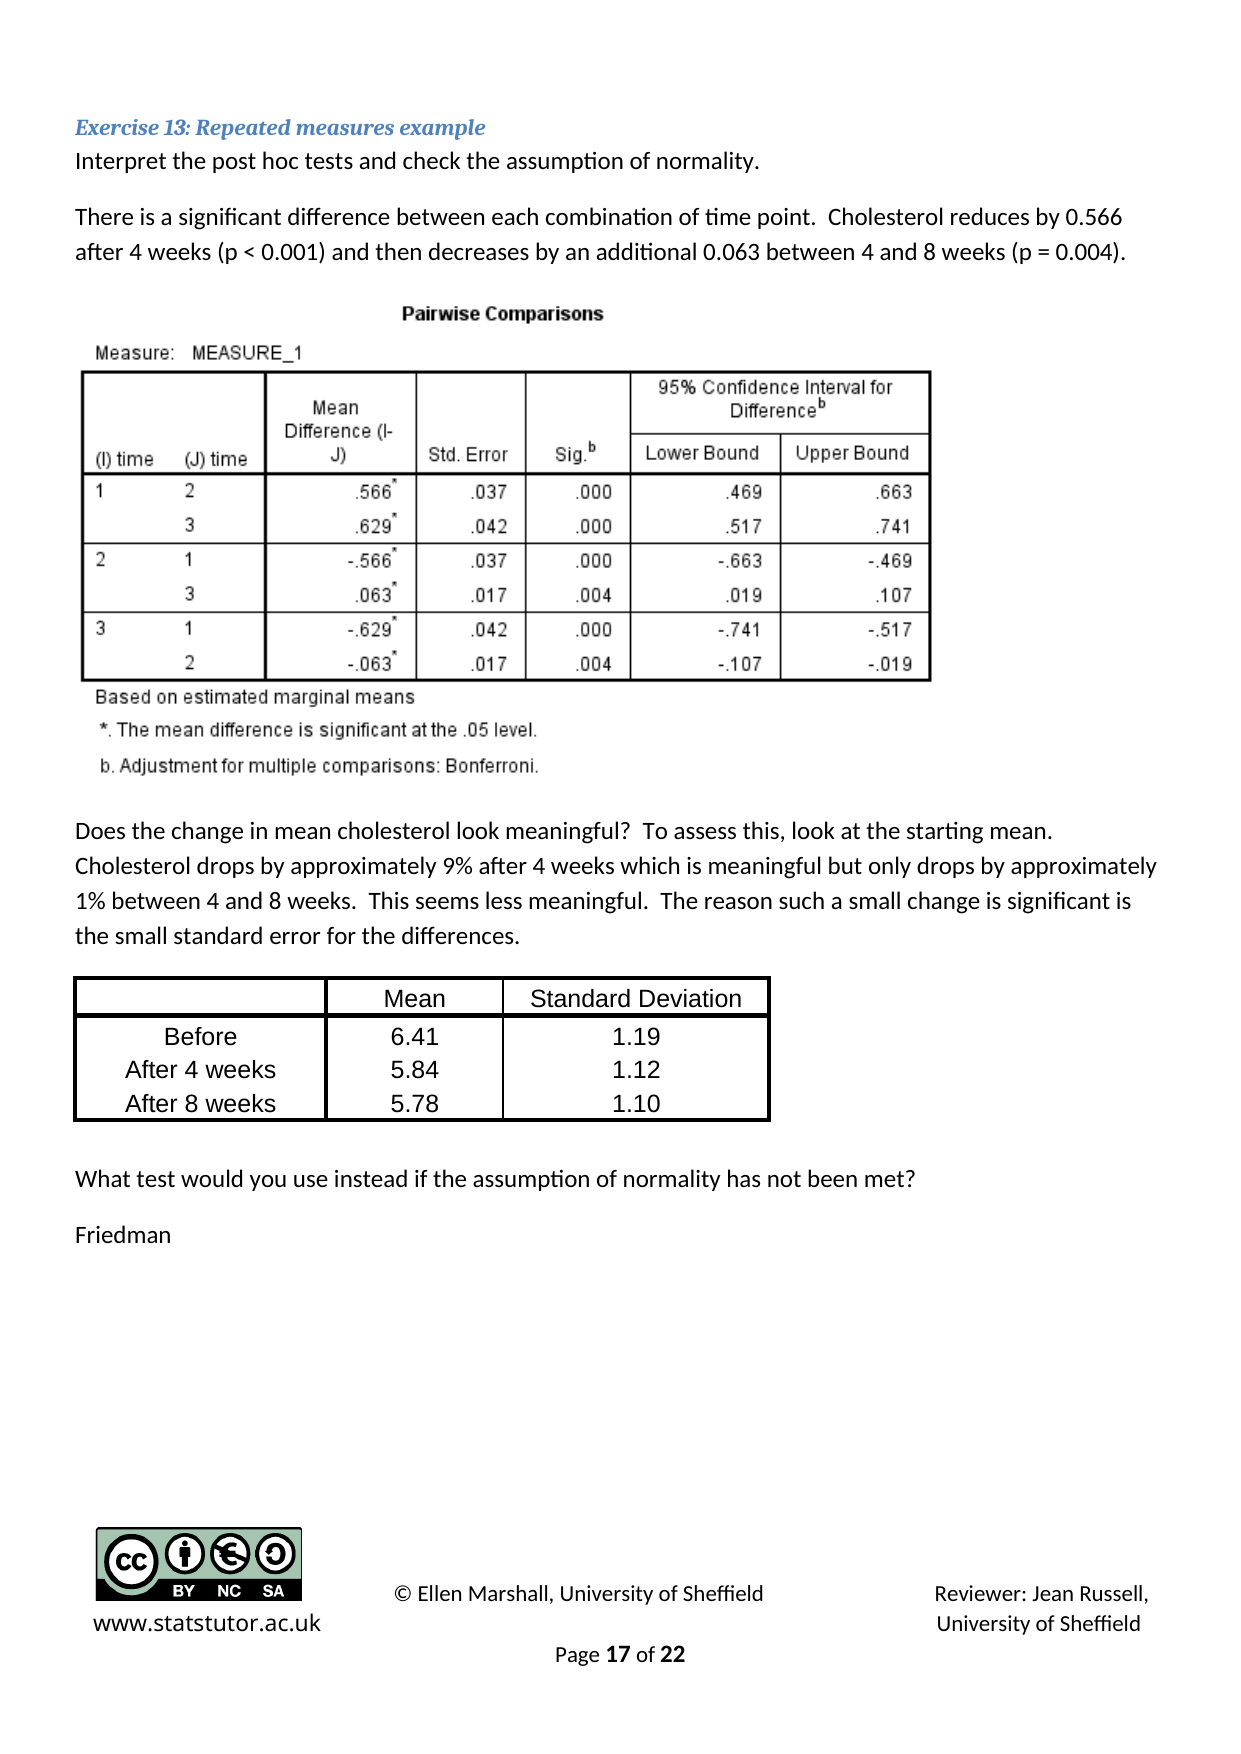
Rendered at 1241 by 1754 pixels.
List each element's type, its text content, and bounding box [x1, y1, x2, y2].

text Friedman [75, 1219, 1165, 1249]
table_cell After 4 weeks [77, 1051, 324, 1084]
table_cell 6.41 [328, 1018, 502, 1051]
picture [75, 291, 938, 790]
table_header Standard Deviation [504, 980, 767, 1013]
table_cell 1.19 [504, 1018, 767, 1051]
text Interpret the post hoc tests and check the assumption of normality. [75, 145, 1165, 175]
table_cell Before [77, 1018, 324, 1051]
text There is a significant difference between each combination of time point. Cholesterol reduces by 0.566 after 4 weeks (p < 0.001) and then decreases by an additional 0.063 between 4 and 8 weeks (p = 0.004). [75, 201, 1165, 266]
table_cell After 8 weeks [77, 1084, 324, 1117]
table_cell 1.12 [504, 1051, 767, 1084]
subtitle Exercise 13: Repeated measures example [75, 114, 1165, 141]
text Does the change in mean cholesterol look meaningful? To assess this, look at the starting mean. Cholesterol drops by approximately 9% after 4 weeks which is meaningful but only drops by approximately 1% between 4 and 8 weeks. This seems less meaningful. The reason such a small change is significant is the small standard error for the differences. [75, 815, 1165, 950]
table_header [77, 980, 324, 1013]
table_cell 5.84 [328, 1051, 502, 1084]
table_cell 5.78 [328, 1084, 502, 1117]
table_header Mean [328, 980, 502, 1013]
table_cell 1.10 [504, 1084, 767, 1117]
text What test would you use instead if the assumption of normality has not been met? [75, 1163, 1165, 1194]
